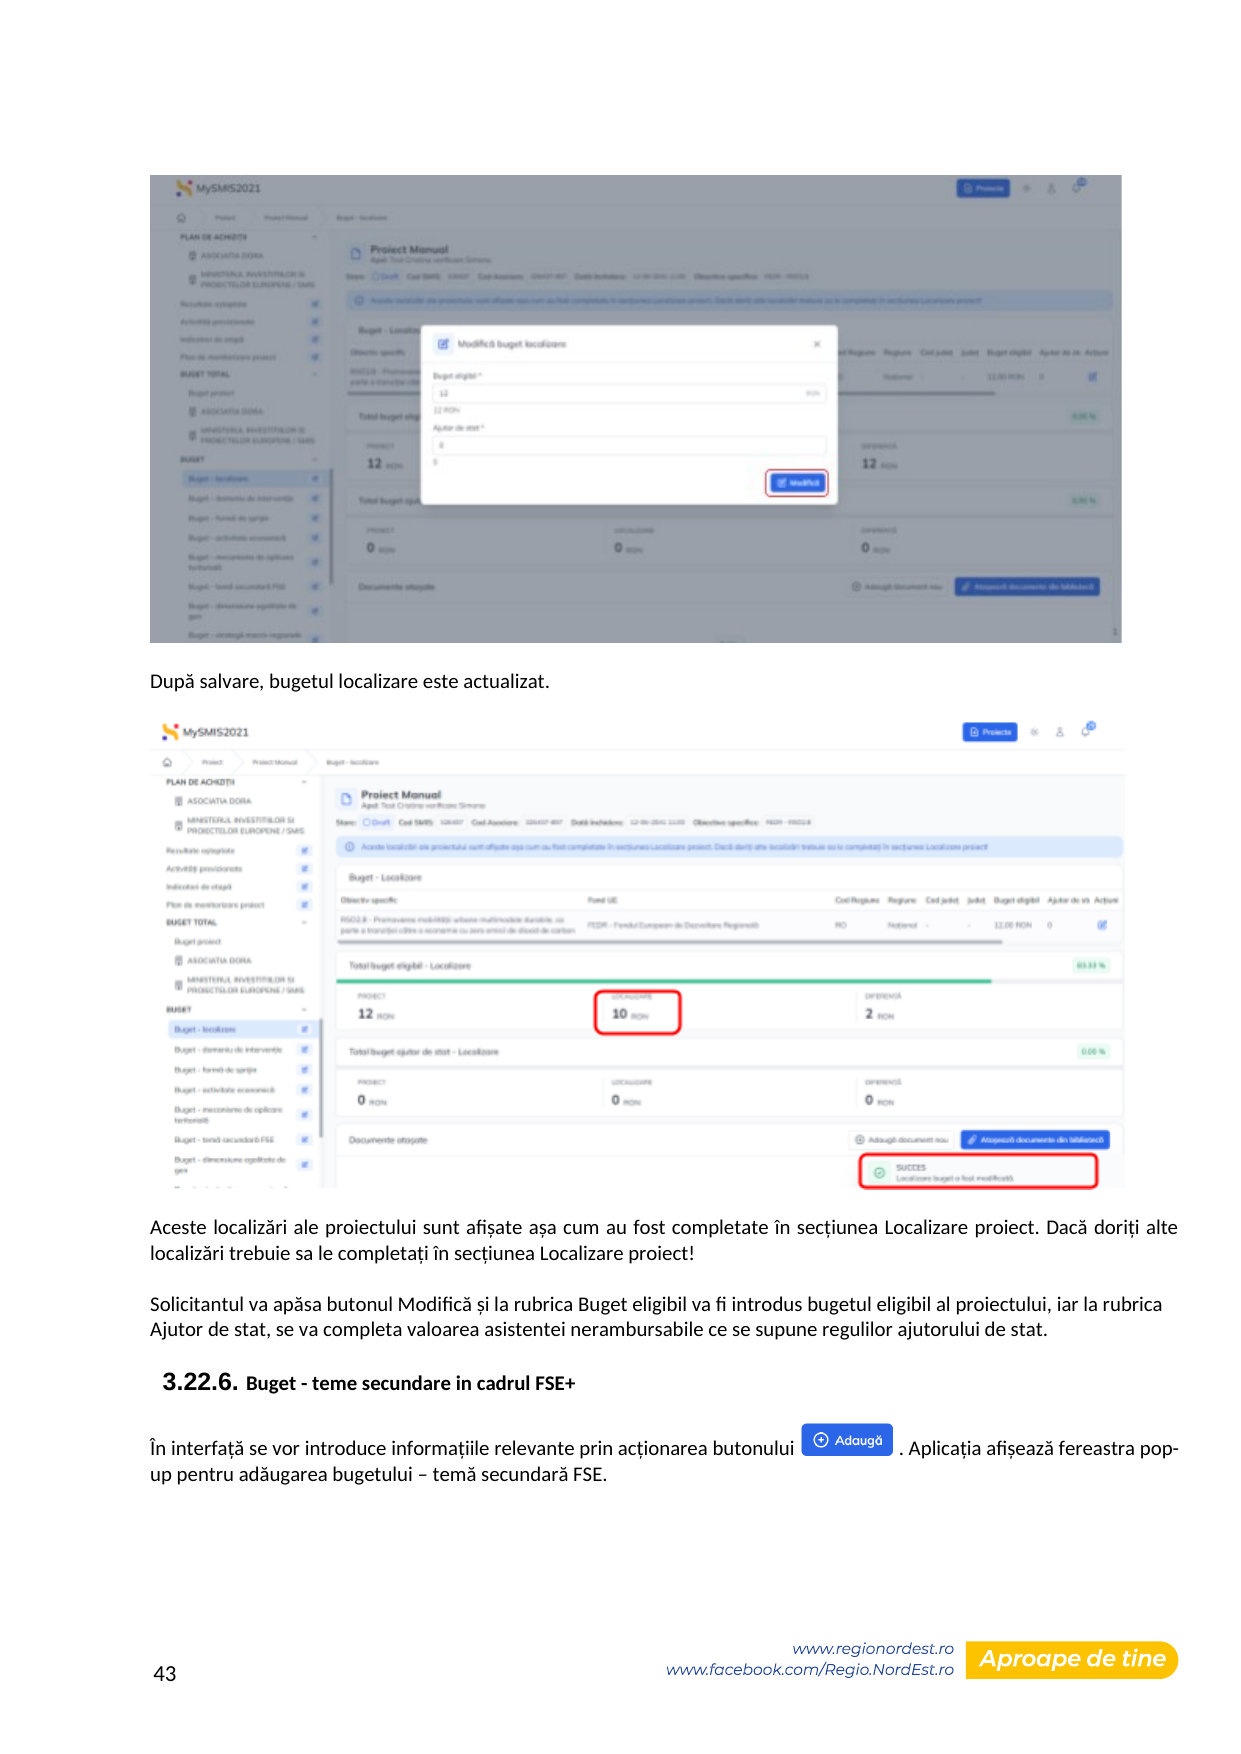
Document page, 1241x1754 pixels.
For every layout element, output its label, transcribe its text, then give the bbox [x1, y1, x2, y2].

text Aceste localizări ale proiectului sunt afișate așa cum au fost completate în secțiunea Localizare proiect. Dacă doriți alte localizări trebuie sa le completați în secțiunea Localizare proiect! [150, 1214, 1181, 1265]
text În interfață se vor introduce informațiile relevante prin acționarea butonului . Aplicația afișează fereastra pop-up pentru adăugarea bugetului – temă secundară FSE. [150, 1421, 1181, 1486]
text După salvare, bugetul localizare este actualizat. [150, 668, 1181, 693]
picture [150, 175, 1122, 643]
text Solicitantul va apăsa butonul Modifică și la rubrica Buget eligibil va fi introdus bugetul eligibil al proiectului, iar la rubrica Ajutor de stat, se va completa valoarea asistentei nerambursabile ce se supune regulilor ajutorului de stat. [150, 1291, 1181, 1342]
picture [800, 1421, 894, 1456]
list Buget - teme secundare in cadrul FSE+ [162, 1367, 1181, 1396]
picture [150, 718, 1125, 1190]
